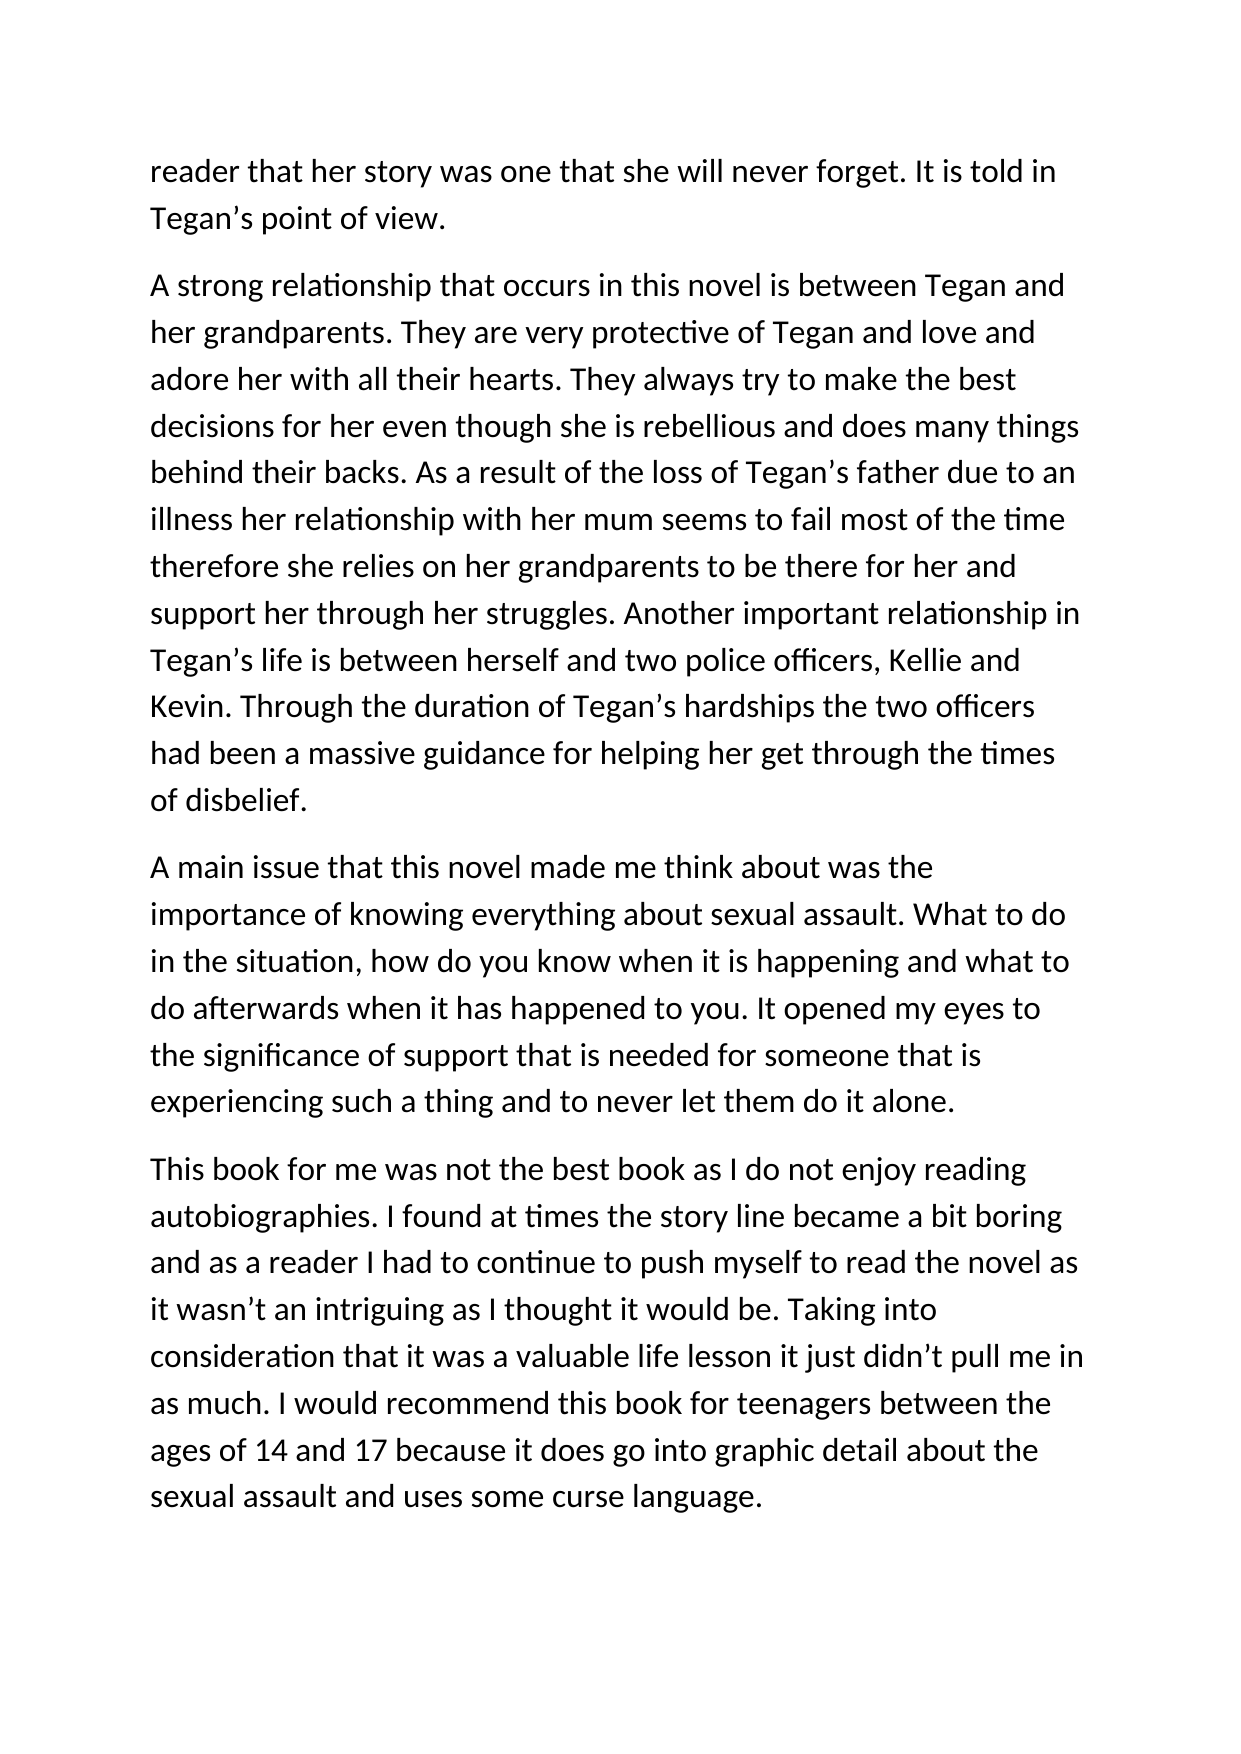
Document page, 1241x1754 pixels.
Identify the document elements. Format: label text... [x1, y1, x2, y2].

text This book for me was not the best book as I do not enjoy reading autobiographies. I found at times the story line became a bit boring and as a reader I had to continue to push myself to read the novel as it wasn’t an intriguing as I thought it would be. Taking into consideration that it was a valuable life lesson it just didn’t pull me in as much. I would recommend this book for teenagers between the ages of 14 and 17 because it does go into graphic detail about the sexual assault and uses some curse language. [150, 1148, 1090, 1516]
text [150, 150, 1090, 237]
text A main issue that this novel made me think about was the importance of knowing everything about sexual assault. What to do in the situation, how do you know when it is happening and what to do afterwards when it has happened to you. It opened my eyes to the significance of support that is needed for someone that is experiencing such a thing and to never let them do it alone. [150, 846, 1090, 1121]
text A strong relationship that occurs in this novel is between Tegan and her grandparents. They are very protective of Tegan and love and adore her with all their hearts. They always try to make the best decisions for her even though she is rebellious and does many things behind their backs. As a result of the loss of Tegan’s father due to an illness her relationship with her mum seems to fail most of the time therefore she relies on her grandparents to be there for her and support her through her struggles. Another important relationship in Tegan’s life is between herself and two police officers, Kellie and Kevin. Through the duration of Tegan’s hardships the two officers had been a massive guidance for helping her get through the times of disbelief. [150, 264, 1090, 819]
